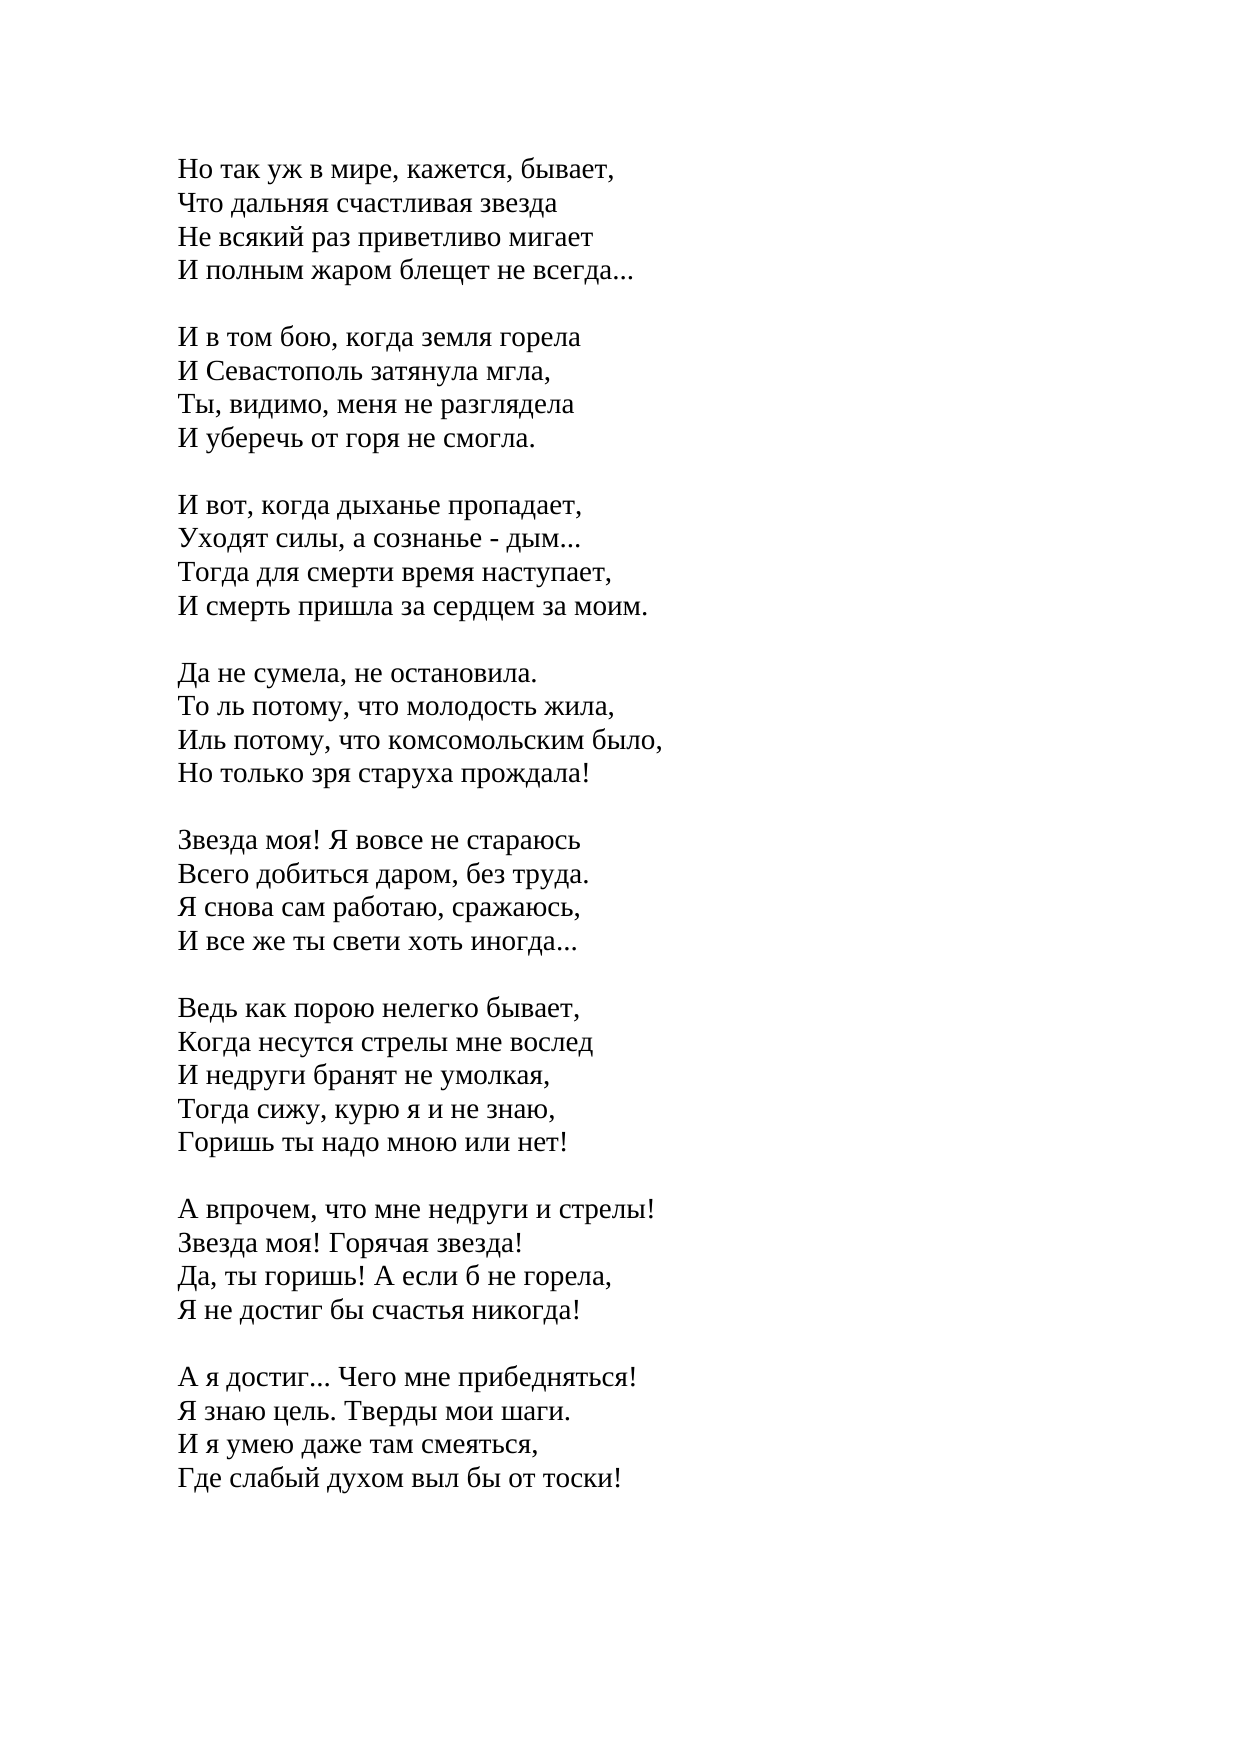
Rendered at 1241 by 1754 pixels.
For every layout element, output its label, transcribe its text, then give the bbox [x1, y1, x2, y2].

text Но так уж в мире, кажется, бывает, [177, 152, 1152, 185]
text Горишь ты надо мною или нет! [177, 1124, 1152, 1158]
text Ты, видимо, меня не разглядела [177, 386, 1152, 420]
text Ведь как порою нелегко бывает, [177, 990, 1152, 1024]
text Не всякий раз приветливо мигает [177, 219, 1152, 252]
text Да, ты горишь! А если б не горела, [177, 1258, 1152, 1292]
text Что дальняя счастливая звезда [177, 185, 1152, 219]
text И Севастополь затянула мгла, [177, 353, 1152, 386]
text И полным жаром блещет не всегда... [177, 252, 1152, 286]
text И вот, когда дыханье пропадает, [177, 487, 1152, 521]
text Но только зря старуха прождала! [177, 755, 1152, 789]
text Я знаю цель. Тверды мои шаги. [177, 1393, 1152, 1426]
text Я не достиг бы счастья никогда! [177, 1292, 1152, 1326]
text А я достиг... Чего мне прибедняться! [177, 1359, 1152, 1393]
text Уходят силы, а сознанье - дым... [177, 521, 1152, 554]
text Тогда для смерти время наступает, [177, 554, 1152, 588]
text Звезда моя! Горячая звезда! [177, 1225, 1152, 1258]
text Звезда моя! Я вовсе не стараюсь [177, 822, 1152, 856]
text Когда несутся стрелы мне вослед [177, 1024, 1152, 1057]
text И смерть пришла за сердцем за моим. [177, 588, 1152, 621]
text И в том бою, когда земля горела [177, 319, 1152, 353]
text И недруги бранят не умолкая, [177, 1057, 1152, 1091]
text Я снова сам работаю, сражаюсь, [177, 889, 1152, 923]
text Тогда сижу, курю я и не знаю, [177, 1091, 1152, 1124]
text А впрочем, что мне недруги и стрелы! [177, 1191, 1152, 1225]
text И я умею даже там смеяться, [177, 1426, 1152, 1460]
text Иль потому, что комсомольским было, [177, 722, 1152, 755]
text И все же ты свети хоть иногда... [177, 923, 1152, 957]
text То ль потому, что молодость жила, [177, 688, 1152, 722]
text Всего добиться даром, без труда. [177, 856, 1152, 889]
text И уберечь от горя не смогла. [177, 420, 1152, 453]
text Да не сумела, не остановила. [177, 655, 1152, 688]
text Где слабый духом выл бы от тоски! [177, 1460, 1152, 1493]
